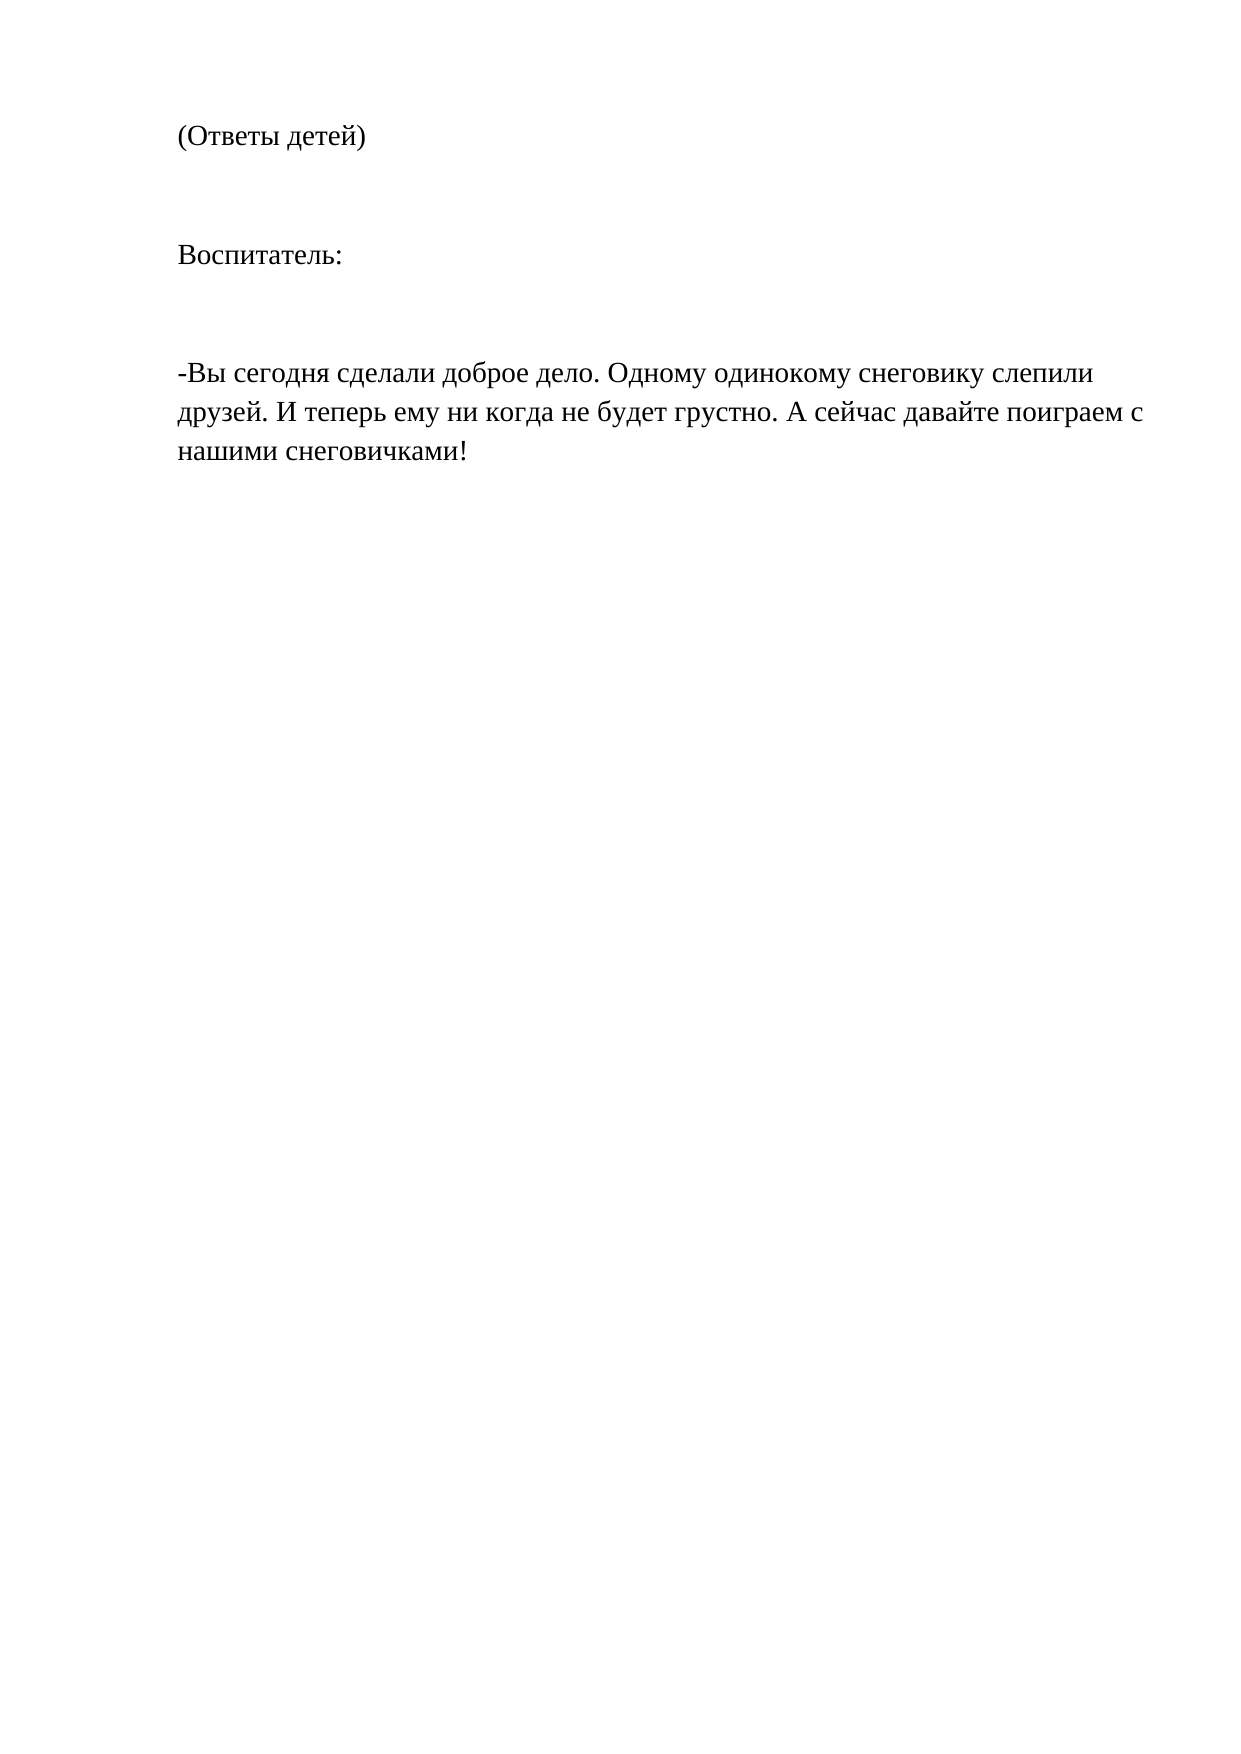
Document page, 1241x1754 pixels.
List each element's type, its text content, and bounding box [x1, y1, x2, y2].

text Воспитатель: [177, 237, 1152, 270]
text -Вы сегодня сделали доброе дело. Одному одинокому снеговику слепили друзей. И теперь ему ни когда не будет грустно. А сейчас давайте поиграем с нашими снеговичками! [177, 356, 1152, 466]
text (Ответы детей) [177, 118, 1152, 152]
